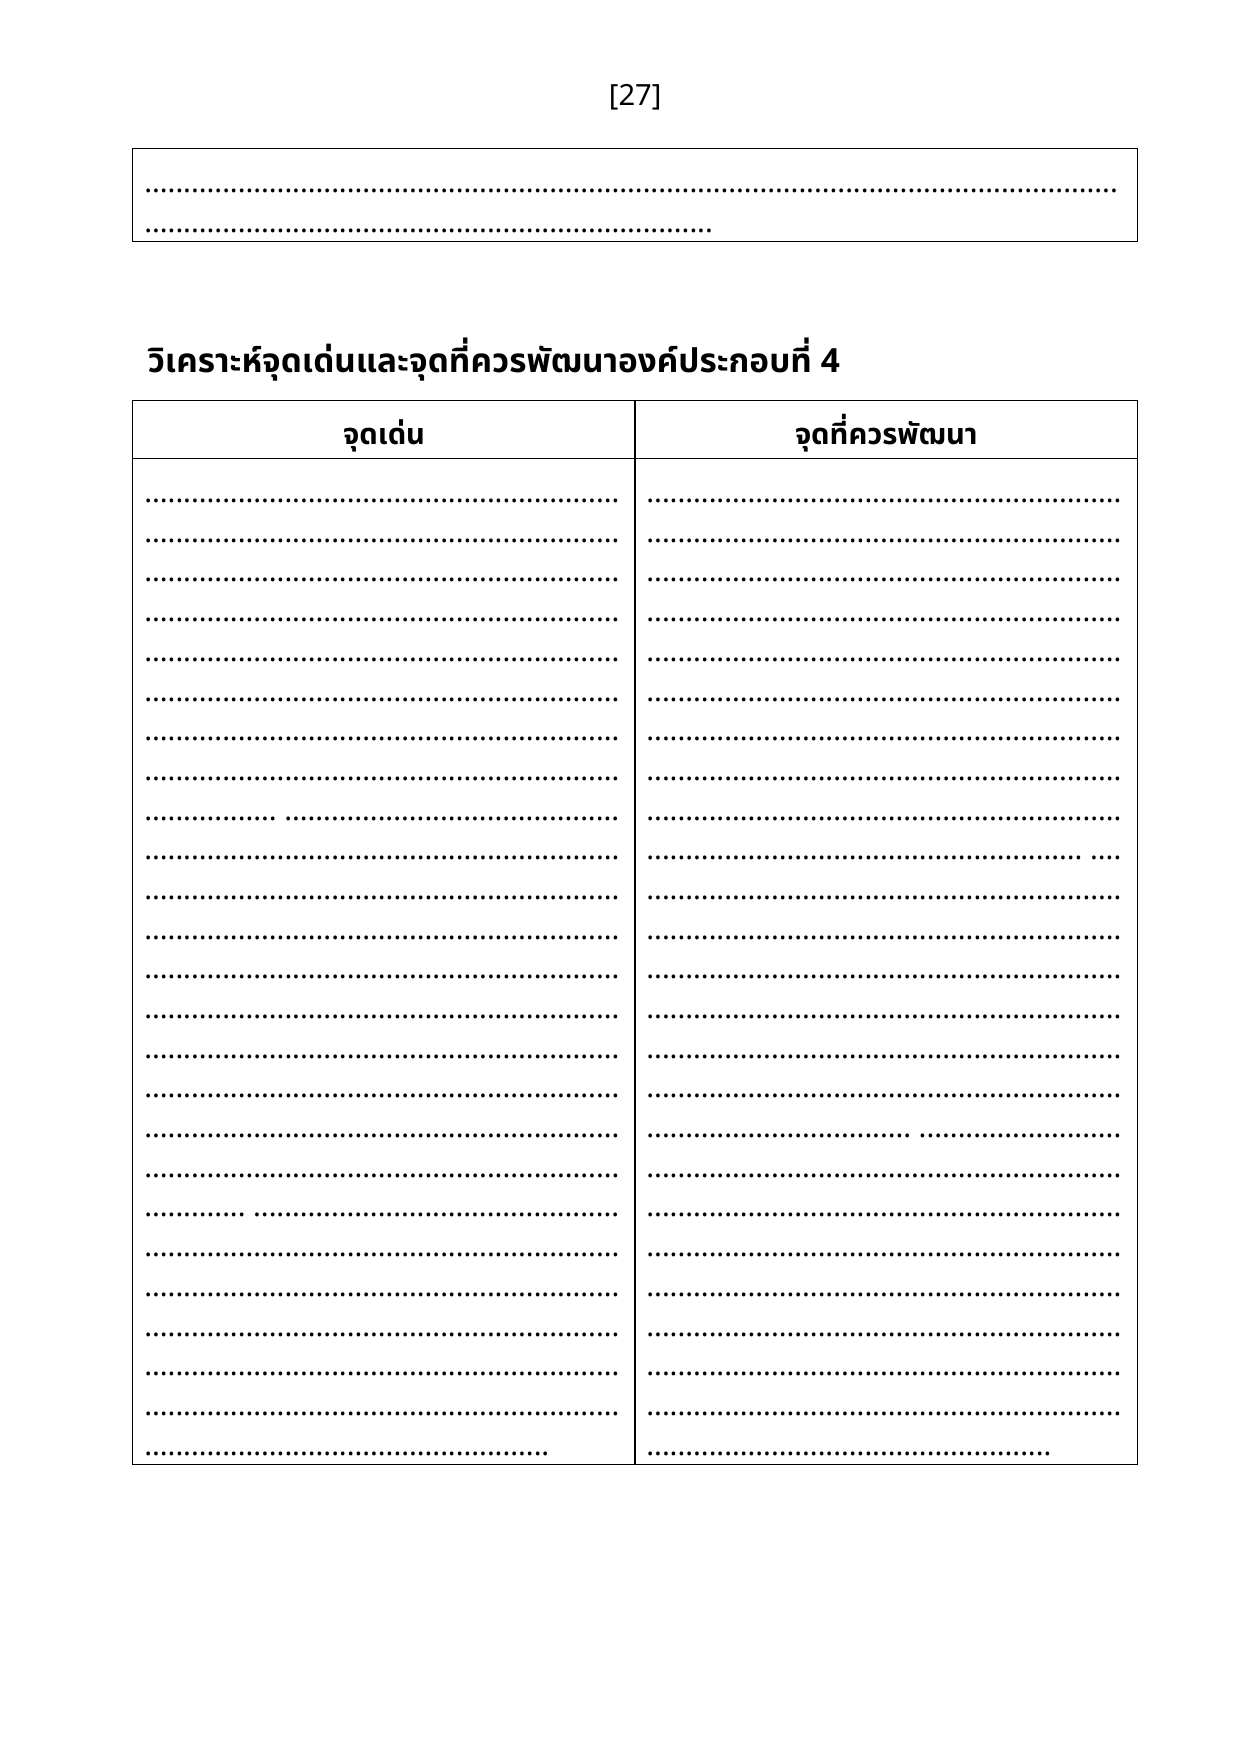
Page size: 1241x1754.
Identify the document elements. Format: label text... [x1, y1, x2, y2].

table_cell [133, 149, 1137, 241]
table_header จุดเด่น [133, 401, 634, 458]
table_cell ............................................................................................................................................................................................................................................................................................................................................................................................................................................................................................................................................................................................................................. .................................................................................................................................................................................................................................................................................................................................................................................................................... ......................................................................................................................................................................................................................................................................................................................................................................................................................................................................................................................... [636, 459, 1137, 1463]
table_cell ......................................................................................................................................................................................................................................................................................................................................................................................................................................................................................................................... ............................................................................................................................................................................................................................................................................................................................................................................................................................................................................................................................................................................................................................. .................................................................................................................................................................................................................................................................................................................................................................................................................... [133, 459, 634, 1463]
text วิเคราะห์จุดเด่นและจุดที่ควรพัฒนาองค์ประกอบที่ 4 [148, 337, 1122, 388]
table_header จุดที่ควรพัฒนา [636, 401, 1137, 458]
